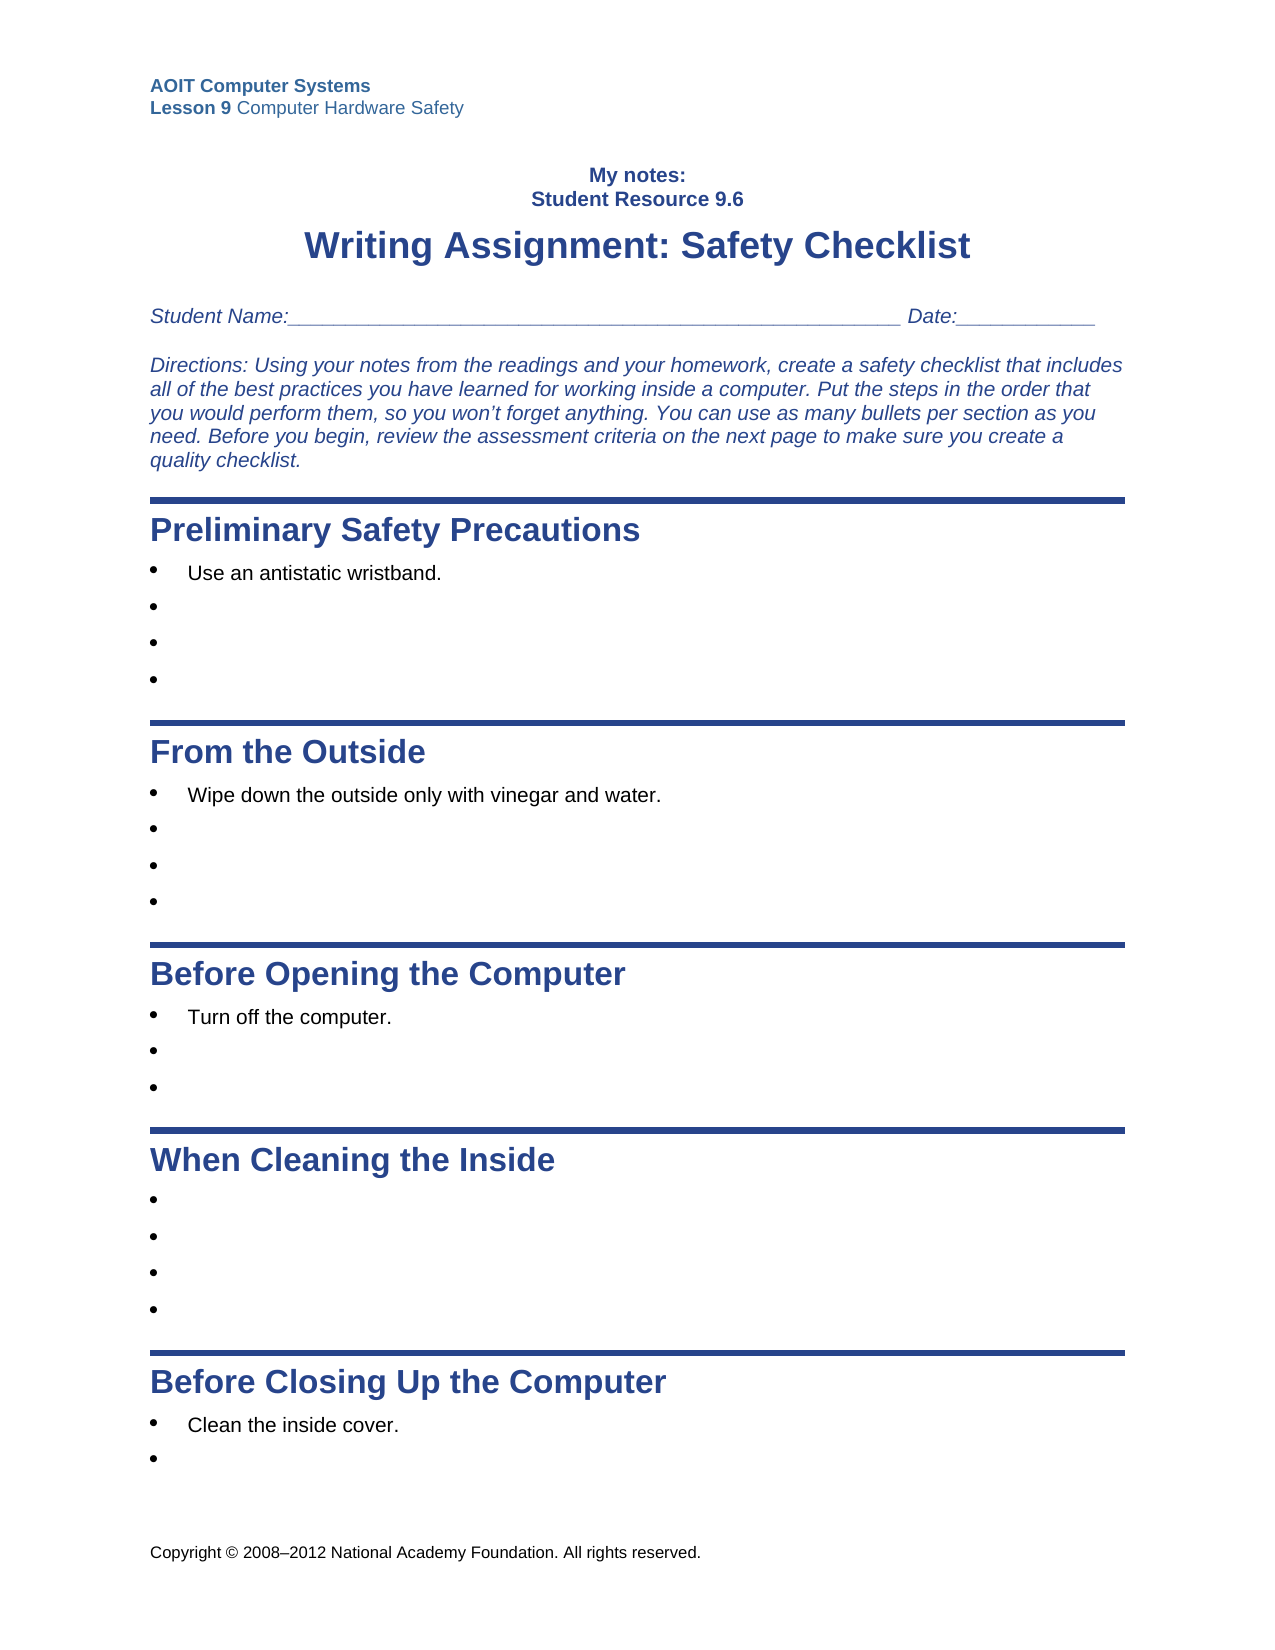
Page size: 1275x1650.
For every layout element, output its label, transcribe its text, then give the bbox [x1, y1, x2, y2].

text Student Name:_____________________________________________________ Date:____________ [150, 303, 1125, 327]
text From the Outside [150, 726, 1125, 770]
text Turn off the computer. [150, 1005, 1125, 1029]
text When Cleaning the Inside [150, 1134, 1125, 1178]
text Before Opening the Computer [150, 948, 1125, 993]
text Clean the inside cover. [150, 1413, 1125, 1437]
text My notes: Student Resource 9.6 [150, 162, 1125, 210]
text Wipe down the outside only with vinegar and water. [150, 783, 1125, 807]
text Use an antistatic wristband. [150, 561, 1125, 585]
text Directions: Using your notes from the readings and your homework, create a safety checklist that includes all of the best practices you have learned for working inside a computer. Put the steps in the order that you would perform them, so you won’t forget anything. You can use as many bullets per section as you need. Before you begin, review the assessment criteria on the next page to make sure you create a quality checklist. [150, 352, 1125, 472]
text Preliminary Safety Precautions [150, 504, 1125, 548]
title Writing Assignment: Safety Checklist [150, 223, 1125, 266]
text Before Closing Up the Computer [150, 1356, 1125, 1400]
